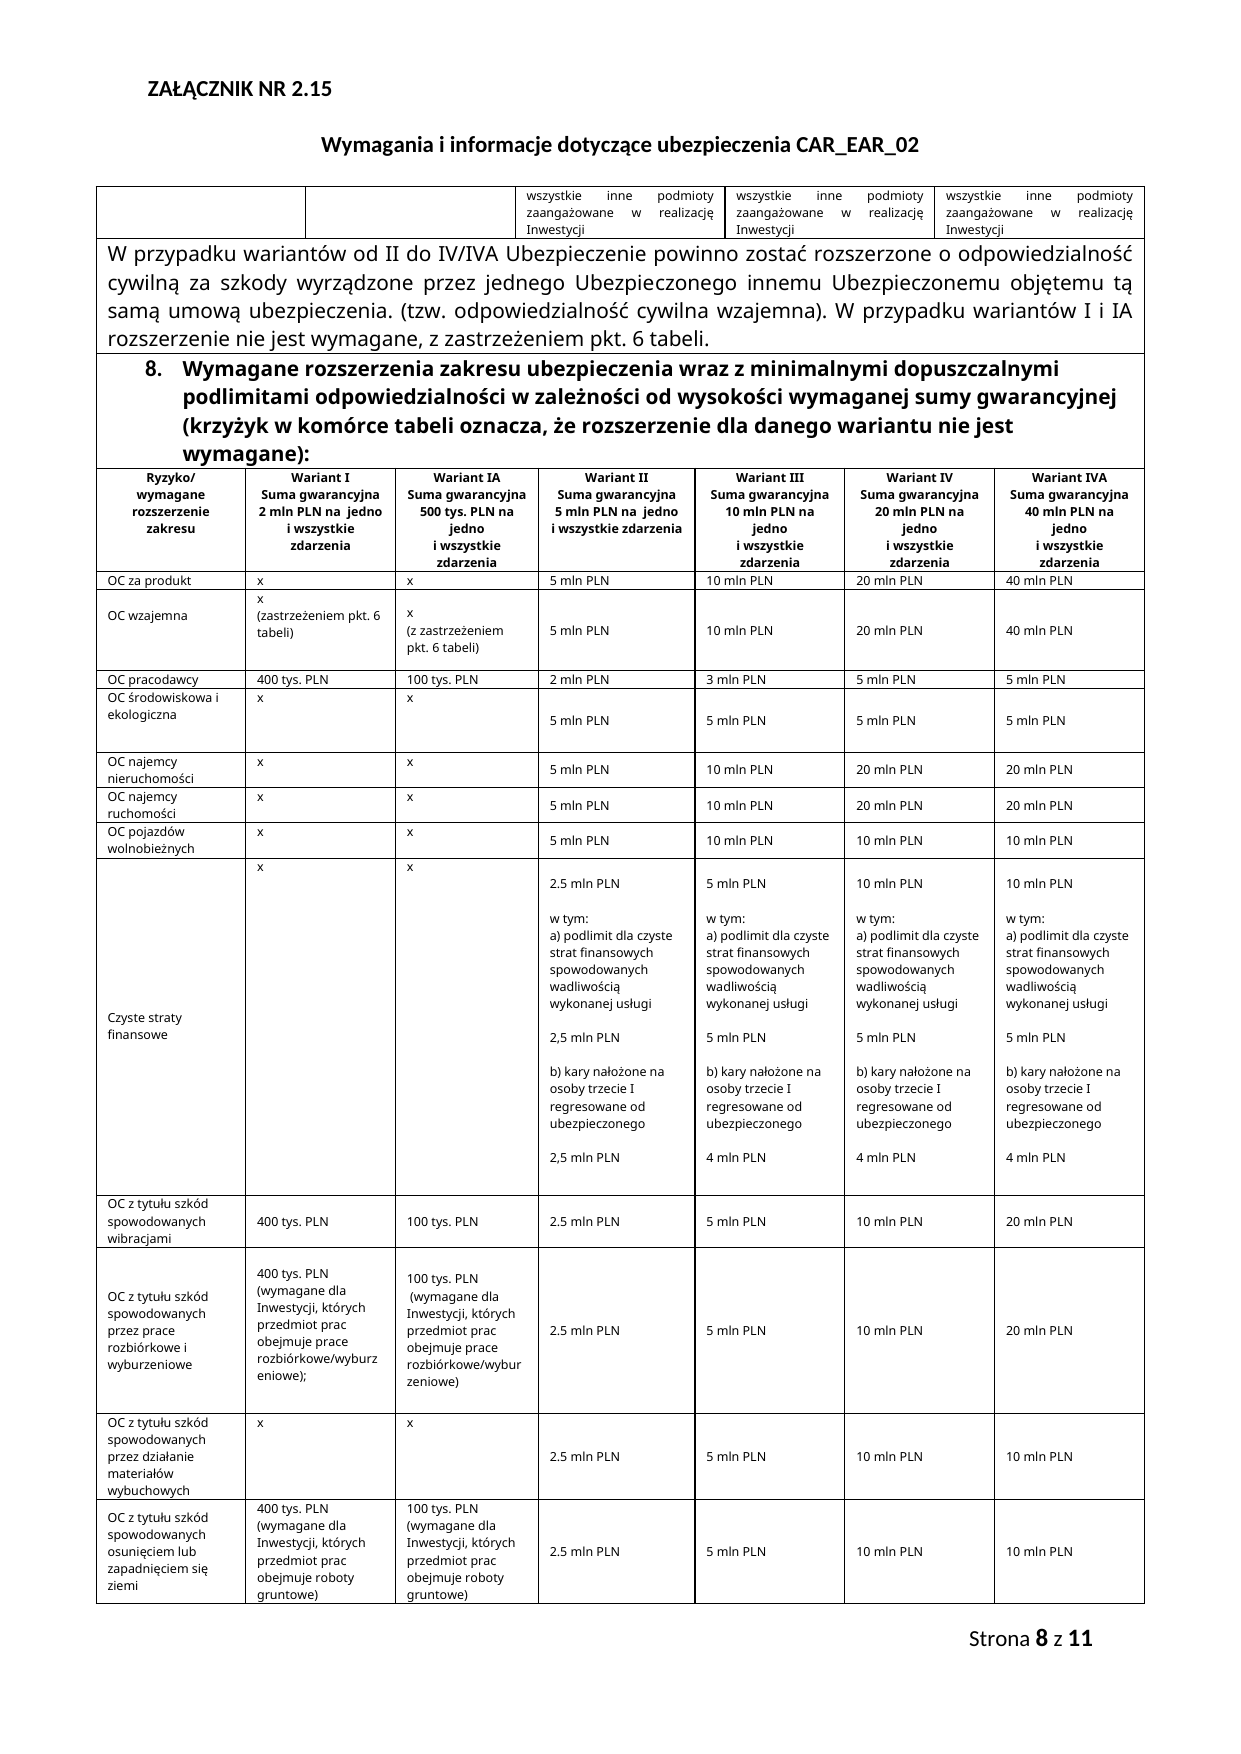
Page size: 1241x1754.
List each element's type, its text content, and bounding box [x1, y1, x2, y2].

table_cell Wariant IVA Suma gwarancyjna 40 mln PLN na jedno i wszystkie zdarzenia [995, 469, 1144, 571]
table_cell 5 mln PLN [845, 689, 994, 752]
table_cell 20 mln PLN [995, 1196, 1144, 1247]
table_cell 5 mln PLN [539, 572, 694, 589]
table_cell Wymagane rozszerzenia zakresu ubezpieczenia wraz z minimalnymi dopuszczalnymi podlimitami odpowiedzialności w zależności od wysokości wymaganej sumy gwarancyjnej (krzyżyk w komórce tabeli oznacza, że rozszerzenie dla danego wariantu nie jest wymagane): [97, 354, 1144, 468]
table_cell 40 mln PLN [995, 572, 1144, 589]
table_cell 10 mln PLN [995, 1414, 1144, 1499]
table_cell x [246, 823, 395, 857]
table_cell x [246, 859, 395, 1194]
table_cell Ryzyko/ wymagane rozszerzenie zakresu [97, 469, 245, 571]
table_cell x (z zastrzeżeniem pkt. 6 tabeli) [396, 590, 538, 670]
table_cell 10 mln PLN [845, 1500, 994, 1603]
table_cell 20 mln PLN [845, 788, 994, 822]
table_cell 10 mln PLN [696, 753, 844, 787]
table_cell 5 mln PLN [696, 1248, 844, 1413]
table_cell 10 mln PLN [696, 590, 844, 670]
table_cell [935, 187, 1144, 238]
table_cell 5 mln PLN [995, 689, 1144, 752]
table_cell 10 mln PLN [845, 1414, 994, 1499]
table_cell 5 mln PLN [539, 788, 694, 822]
table_cell x [246, 753, 395, 787]
table_cell 5 mln PLN [539, 689, 694, 752]
table_cell 10 mln PLN [845, 1196, 994, 1247]
table_cell 400 tys. PLN [246, 1196, 395, 1247]
table_cell x [396, 753, 538, 787]
table_cell 10 mln PLN [845, 823, 994, 857]
table_cell OC z tytułu szkód spowodowanych przez prace rozbiórkowe i wyburzeniowe [97, 1248, 245, 1413]
table_cell 100 tys. PLN [396, 671, 538, 688]
table_cell 5 mln PLN [539, 590, 694, 670]
table_cell x [246, 572, 395, 589]
table_cell 5 mln PLN [539, 753, 694, 787]
table_cell W przypadku wariantów od II do IV/IVA Ubezpieczenie powinno zostać rozszerzone o odpowiedzialność cywilną za szkody wyrządzone przez jednego Ubezpieczonego innemu Ubezpieczonemu objętemu tą samą umową ubezpieczenia. (tzw. odpowiedzialność cywilna wzajemna). W przypadku wariantów I i IA rozszerzenie nie jest wymagane, z zastrzeżeniem pkt. 6 tabeli. [97, 239, 1144, 353]
table_cell 5 mln PLN [995, 671, 1144, 688]
table_cell 10 mln PLN [696, 823, 844, 857]
table_cell 20 mln PLN [995, 1248, 1144, 1413]
table_cell Wariant IV Suma gwarancyjna 20 mln PLN na jedno i wszystkie zdarzenia [845, 469, 994, 571]
table_cell 5 mln PLN [696, 1196, 844, 1247]
table_cell 10 mln PLN [696, 572, 844, 589]
table_cell x [396, 572, 538, 589]
table_cell OC pojazdów wolnobieżnych [97, 823, 245, 857]
table_cell 100 tys. PLN (wymagane dla Inwestycji, których przedmiot prac obejmuje prace rozbiórkowe/wyburzeniowe) [396, 1248, 538, 1413]
table_cell Wariant I Suma gwarancyjna 2 mln PLN na jedno i wszystkie zdarzenia [246, 469, 395, 571]
table_cell 100 tys. PLN [396, 1196, 538, 1247]
table_cell 2.5 mln PLN [539, 1500, 694, 1603]
table_cell 2.5 mln PLN w tym: a) podlimit dla czyste strat finansowych spowodowanych wadliwością wykonanej usługi 2,5 mln PLN b) kary nałożone na osoby trzecie I regresowane od ubezpieczonego 2,5 mln PLN [539, 859, 694, 1194]
table_cell OC najemcy ruchomości [97, 788, 245, 822]
table_cell 10 mln PLN w tym: a) podlimit dla czyste strat finansowych spowodowanych wadliwością wykonanej usługi 5 mln PLN b) kary nałożone na osoby trzecie I regresowane od ubezpieczonego 4 mln PLN [995, 859, 1144, 1194]
table_cell OC najemcy nieruchomości [97, 753, 245, 787]
table_cell OC środowiskowa i ekologiczna [97, 689, 245, 752]
table_cell 10 mln PLN [995, 1500, 1144, 1603]
table_cell OC wzajemna [97, 590, 245, 670]
table_cell 2 mln PLN [539, 671, 694, 688]
table_cell x [396, 859, 538, 1194]
table_cell 400 tys. PLN (wymagane dla Inwestycji, których przedmiot prac obejmuje roboty gruntowe) [246, 1500, 395, 1603]
table_cell OC pracodawcy [97, 671, 245, 688]
table_cell Wariant IA Suma gwarancyjna 500 tys. PLN na jedno i wszystkie zdarzenia [396, 469, 538, 571]
table_cell Wariant II Suma gwarancyjna 5 mln PLN na jedno i wszystkie zdarzenia [539, 469, 694, 571]
table_cell 2.5 mln PLN [539, 1414, 694, 1499]
table_cell x (zastrzeżeniem pkt. 6 tabeli) [246, 590, 395, 670]
table_cell 10 mln PLN w tym: a) podlimit dla czyste strat finansowych spowodowanych wadliwością wykonanej usługi 5 mln PLN b) kary nałożone na osoby trzecie I regresowane od ubezpieczonego 4 mln PLN [845, 859, 994, 1194]
table_cell 10 mln PLN [845, 1248, 994, 1413]
table_cell Czyste straty finansowe [97, 859, 245, 1194]
table_cell x [396, 788, 538, 822]
table_cell x [396, 823, 538, 857]
table_cell x [246, 788, 395, 822]
table_cell OC z tytułu szkód spowodowanych przez działanie materiałów wybuchowych [97, 1414, 245, 1499]
table_cell 400 tys. PLN (wymagane dla Inwestycji, których przedmiot prac obejmuje prace rozbiórkowe/wyburzeniowe); [246, 1248, 395, 1413]
table_cell 20 mln PLN [845, 572, 994, 589]
table_cell 2.5 mln PLN [539, 1196, 694, 1247]
table_cell 20 mln PLN [845, 590, 994, 670]
table_cell 100 tys. PLN (wymagane dla Inwestycji, których przedmiot prac obejmuje roboty gruntowe) [396, 1500, 538, 1603]
table_cell 3 mln PLN [696, 671, 844, 688]
table_cell 5 mln PLN [696, 1414, 844, 1499]
table_cell OC z tytułu szkód spowodowanych wibracjami [97, 1196, 245, 1247]
table_cell x [396, 1414, 538, 1499]
table_cell 5 mln PLN [539, 823, 694, 857]
table_cell 10 mln PLN [696, 788, 844, 822]
table_cell 20 mln PLN [995, 788, 1144, 822]
table_cell 10 mln PLN [995, 823, 1144, 857]
table_cell x [246, 1414, 395, 1499]
table_cell Wariant III Suma gwarancyjna 10 mln PLN na jedno i wszystkie zdarzenia [696, 469, 844, 571]
table_cell 20 mln PLN [995, 753, 1144, 787]
table_cell 5 mln PLN [696, 689, 844, 752]
table_cell 20 mln PLN [845, 753, 994, 787]
table_cell 40 mln PLN [995, 590, 1144, 670]
table_cell 5 mln PLN [696, 1500, 844, 1603]
table_cell OC z tytułu szkód spowodowanych osunięciem lub zapadnięciem się ziemi [97, 1500, 245, 1603]
table_cell OC za produkt [97, 572, 245, 589]
table_cell 5 mln PLN w tym: a) podlimit dla czyste strat finansowych spowodowanych wadliwością wykonanej usługi 5 mln PLN b) kary nałożone na osoby trzecie I regresowane od ubezpieczonego 4 mln PLN [696, 859, 844, 1194]
table_cell 5 mln PLN [845, 671, 994, 688]
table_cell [516, 187, 724, 238]
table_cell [97, 187, 305, 238]
table_cell x [396, 689, 538, 752]
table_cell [726, 187, 934, 238]
table_cell 2.5 mln PLN [539, 1248, 694, 1413]
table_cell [306, 187, 515, 238]
table_cell x [246, 689, 395, 752]
table_cell 400 tys. PLN [246, 671, 395, 688]
